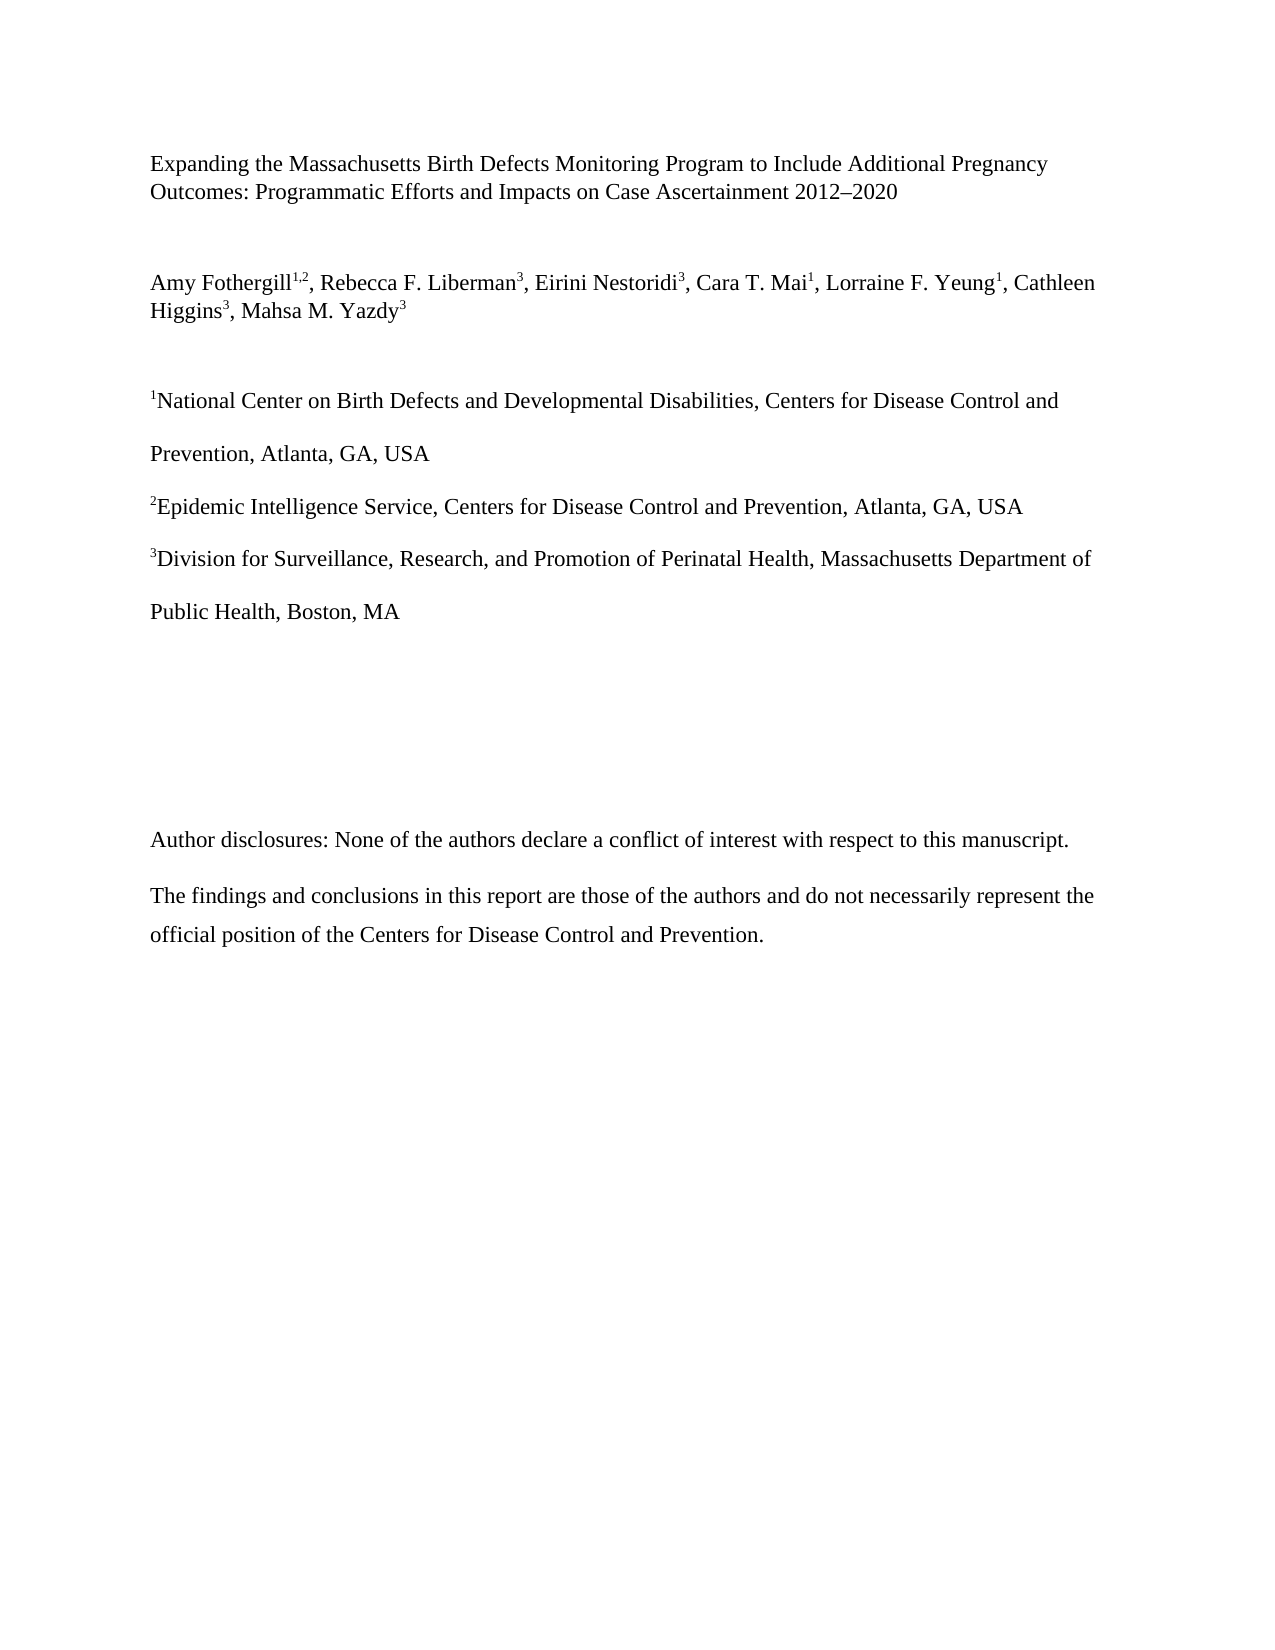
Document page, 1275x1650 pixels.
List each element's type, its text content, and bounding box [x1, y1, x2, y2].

text Amy Fothergill1,2, Rebecca F. Liberman3, Eirini Nestoridi3, Cara T. Mai1, Lorraine F. Yeung1, Cathleen Higgins3, Mahsa M. Yazdy3 [150, 269, 1125, 323]
text Author disclosures: None of the authors declare a conflict of interest with respect to this manuscript. [150, 826, 1125, 852]
text The findings and conclusions in this report are those of the authors and do not necessarily represent the official position of the Centers for Disease Control and Prevention. [150, 882, 1125, 948]
text 1National Center on Birth Defects and Developmental Disabilities, Centers for Disease Control and Prevention, Atlanta, GA, USA [150, 387, 1125, 466]
text Expanding the Massachusetts Birth Defects Monitoring Program to Include Additional Pregnancy Outcomes: Programmatic Efforts and Impacts on Case Ascertainment 2012–2020 [150, 150, 1125, 205]
text 2Epidemic Intelligence Service, Centers for Disease Control and Prevention, Atlanta, GA, USA [150, 493, 1125, 519]
text 3Division for Surveillance, Research, and Promotion of Perinatal Health, Massachusetts Department of Public Health, Boston, MA [150, 545, 1125, 624]
